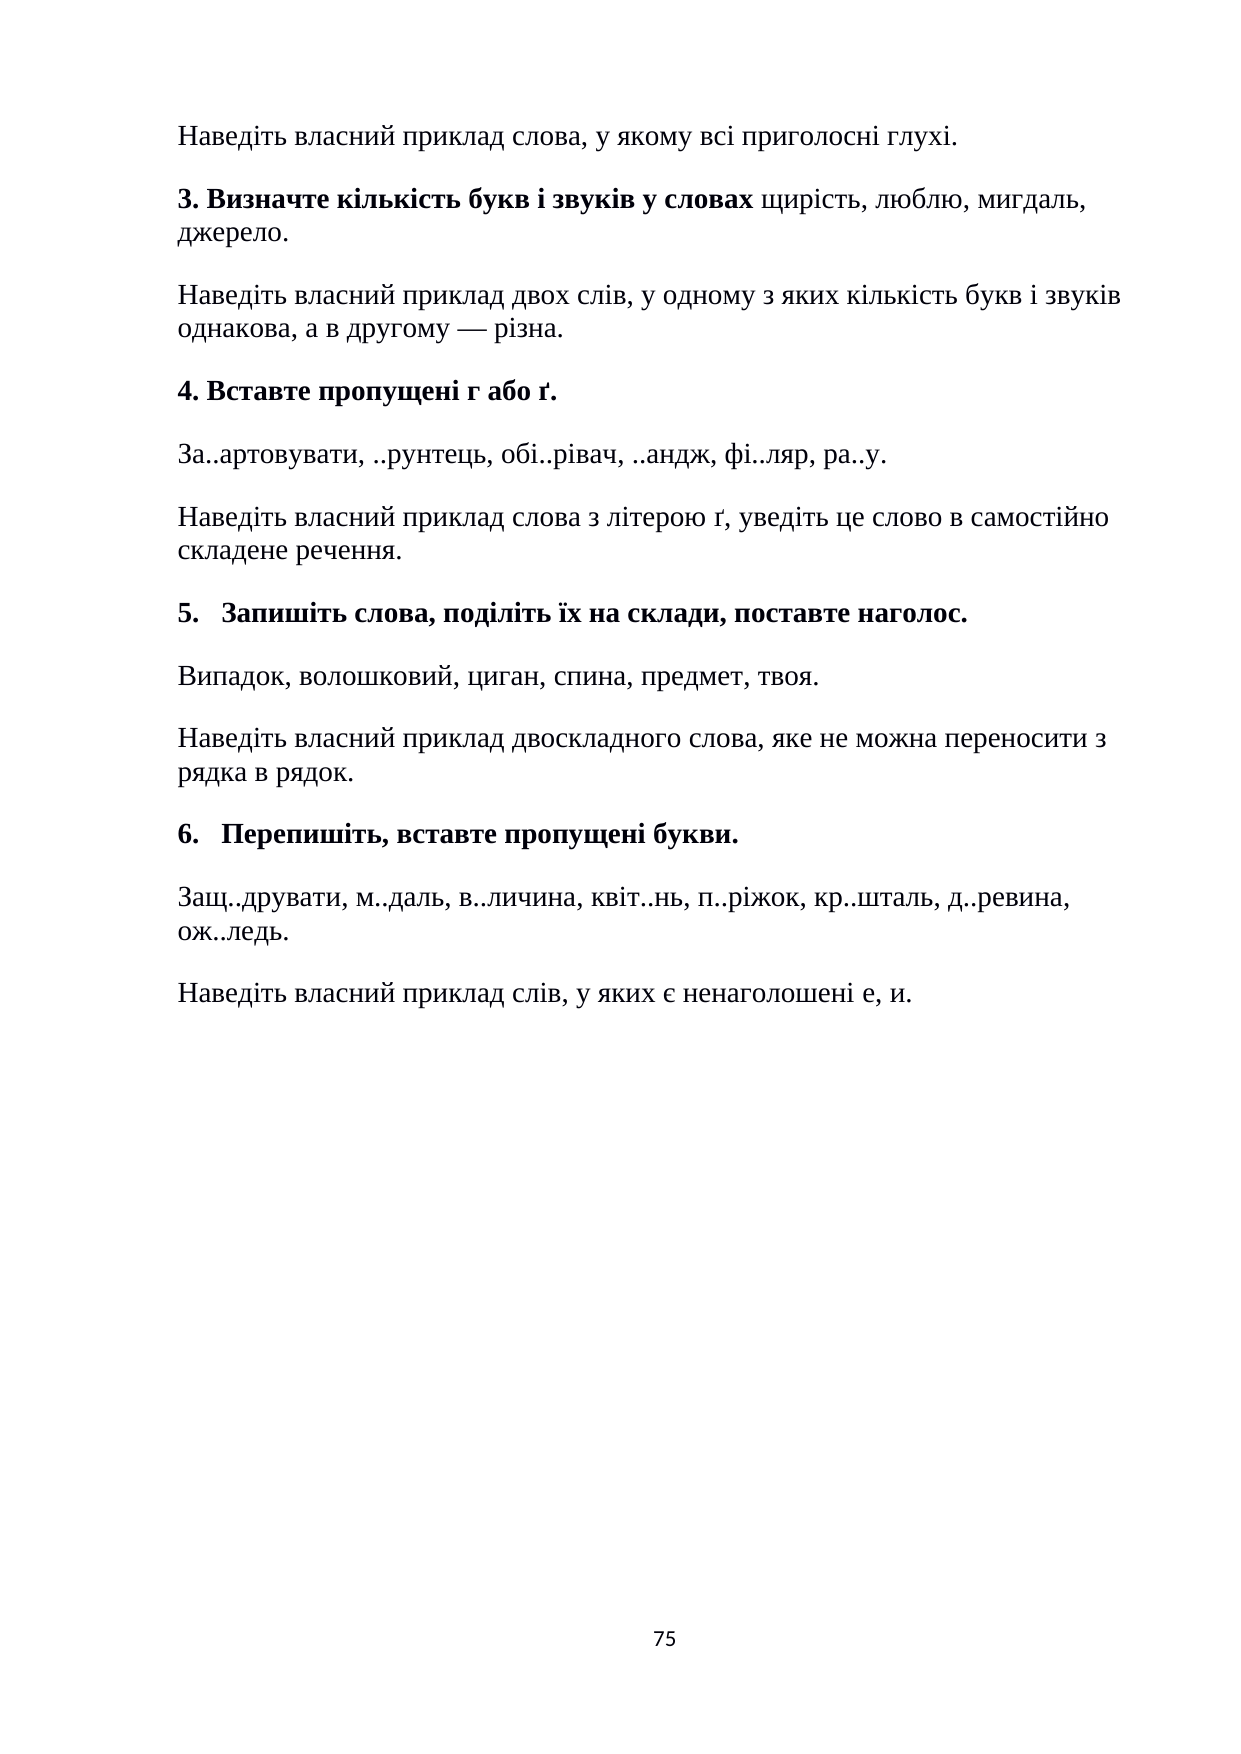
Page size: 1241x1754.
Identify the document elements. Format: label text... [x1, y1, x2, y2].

text 3. Визначте кількість букв і звуків у словах щирість, люблю, мигдаль, джерело. [177, 181, 1152, 248]
text Наведіть власний приклад слів, у яких є ненаголошені е, и. [177, 976, 1152, 1009]
text Наведіть власний приклад двох слів, у одному з яких кількість букв і звуків однакова, а в другому — різна. [177, 277, 1152, 344]
text Наведіть власний приклад двоскладного слова, яке не можна переносити з рядка в рядок. [177, 720, 1152, 787]
text 6. Перепишіть, вставте пропущені букви. [177, 817, 1152, 850]
text Випадок, волошковий, циган, спина, предмет, твоя. [177, 658, 1152, 691]
text 4. Вставте пропущені г або ґ. [177, 373, 1152, 407]
text За..артовувати, ..рунтець, обі..рівач, ..андж, фі..ляр, ра..у. [177, 436, 1152, 469]
text Наведіть власний приклад слова з літерою ґ, уведіть це слово в самостійно складене речення. [177, 499, 1152, 566]
text 5. Запишіть слова, поділіть їх на склади, поставте наголос. [177, 595, 1152, 628]
text Защ..друвати, м..даль, в..личина, квіт..нь, п..ріжок, кр..шталь, д..ревина, ож..ледь. [177, 879, 1152, 946]
text Наведіть власний приклад слова, у якому всі приголосні глухі. [177, 118, 1152, 152]
